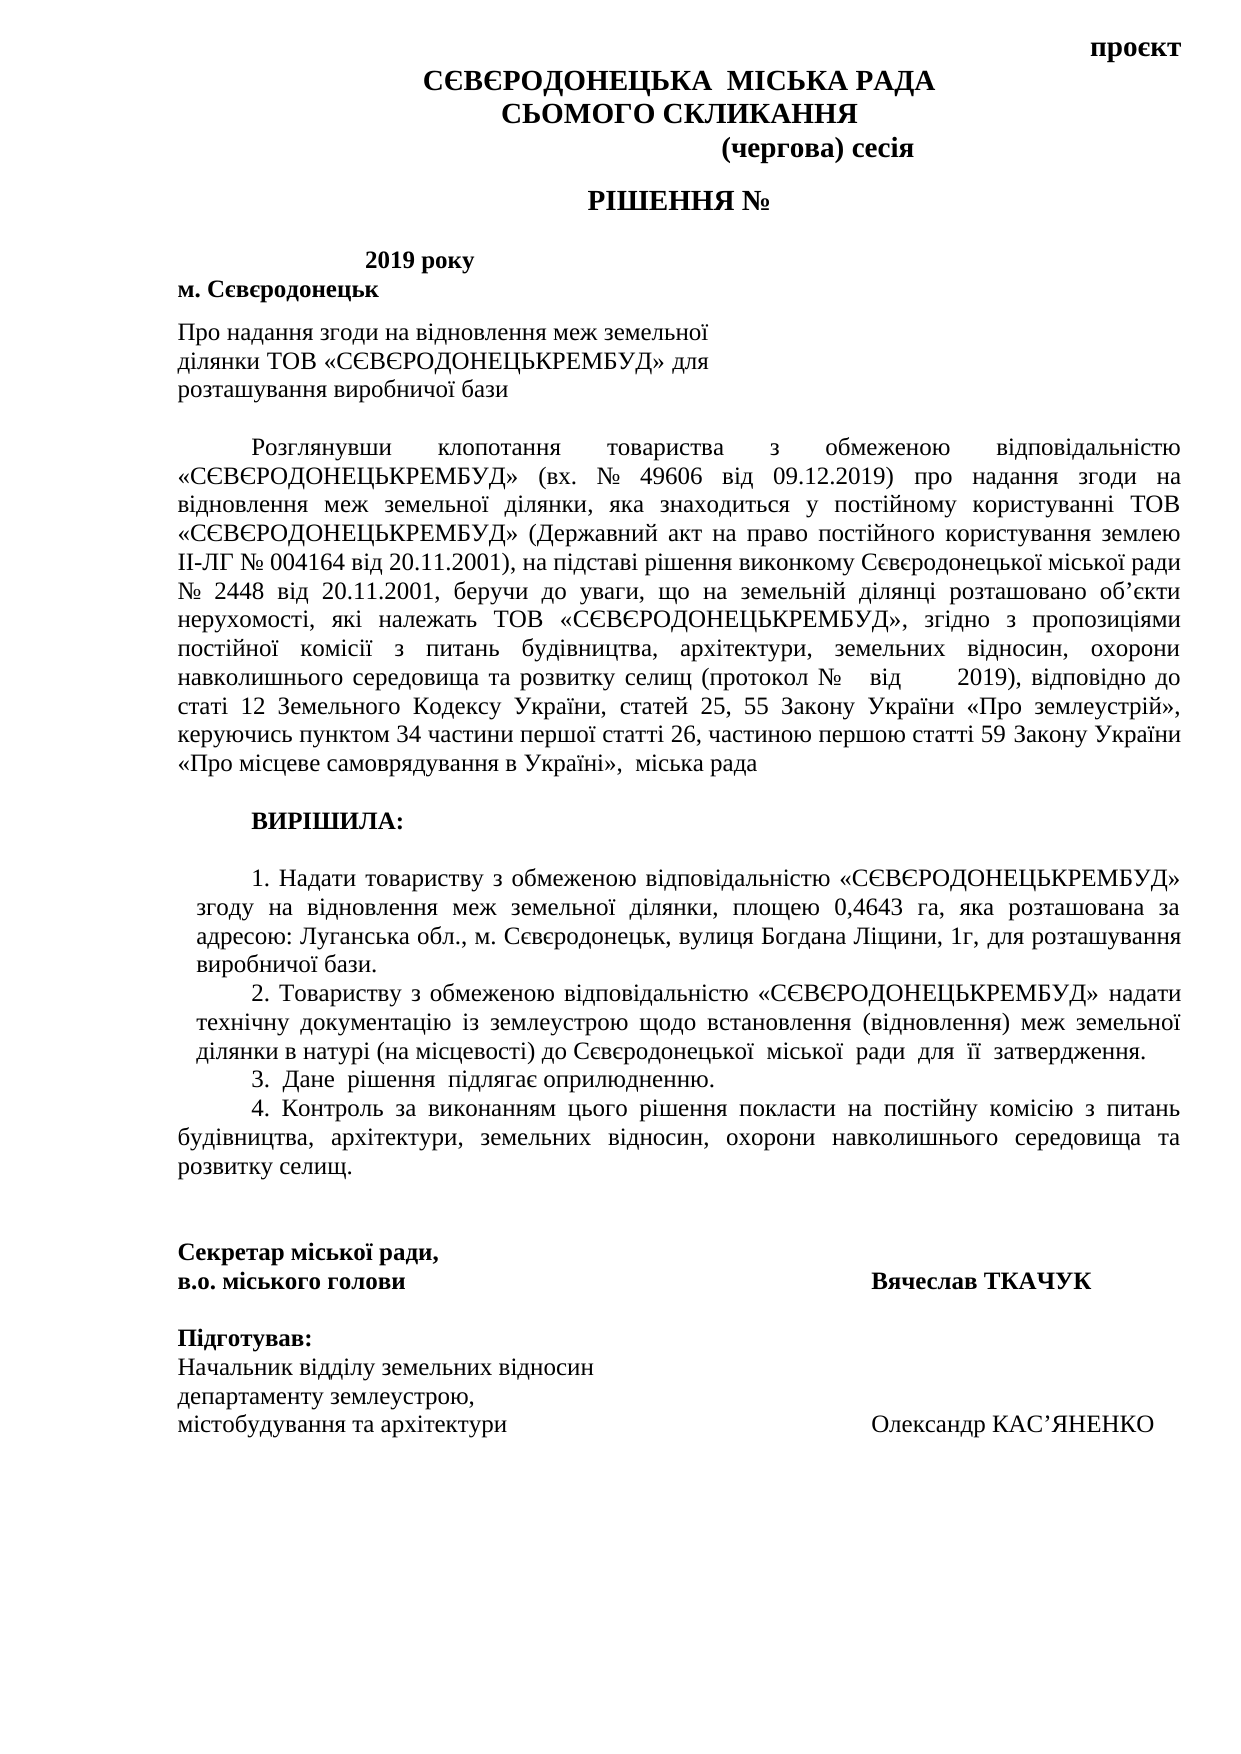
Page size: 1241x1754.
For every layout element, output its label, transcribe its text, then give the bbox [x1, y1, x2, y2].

text Начальник відділу земельних відносин [177, 1352, 1181, 1381]
subtitle СЄВЄРОДОНЕЦЬКА МІСЬКА РАДА [177, 63, 1181, 97]
text 4. Контроль за виконанням цього рішення покласти на постійну комісію з питань будівництва, архітектури, земельних відносин, охорони навколишнього середовища та розвитку селищ. [177, 1093, 1181, 1179]
text Про надання згоди на відновлення меж земельної ділянки ТОВ «СЄВЄРОДОНЕЦЬКРЕМБУД» для розташування виробничої бази [177, 317, 709, 403]
text Підготував: [177, 1323, 1181, 1352]
subtitle (чергова) сесія [177, 130, 1181, 164]
text в.о. міського голови Вячеслав ТКАЧУК [177, 1266, 1181, 1294]
text м. Сєвєродонецьк [177, 274, 1181, 303]
text 2019 року [177, 245, 576, 274]
text 2. Товариству з обмеженою відповідальністю «СЄВЄРОДОНЕЦЬКРЕМБУД» надати технічну документацію із землеустрою щодо встановлення (відновлення) меж земельної ділянки в натурі (на місцевості) до Сєвєродонецької міської ради для її затвердження. [196, 978, 1181, 1064]
text містобудування та архітектури Олександр КАС’ЯНЕНКО [177, 1409, 1181, 1438]
subtitle РІШЕННЯ № [177, 183, 1181, 216]
text Розглянувши клопотання товариства з обмеженою відповідальністю «СЄВЄРОДОНЕЦЬКРЕМБУД» (вх. № 49606 від 09.12.2019) про надання згоди на відновлення меж земельної ділянки, яка знаходиться у постійному користуванні ТОВ «СЄВЄРОДОНЕЦЬКРЕМБУД» (Державний акт на право постійного користування землею ІІ-ЛГ № 004164 від 20.11.2001), на підставі рішення виконкому Сєвєродонецької міської ради № 2448 від 20.11.2001, беручи до уваги, що на земельній ділянці розташовано об’єкти нерухомості, які належать ТОВ «СЄВЄРОДОНЕЦЬКРЕМБУД», згідно з пропозиціями постійної комісії з питань будівництва, архітектури, земельних відносин, охорони навколишнього середовища та розвитку селищ (протокол № від 2019), відповідно до статі 12 Земельного Кодексу України, статей 25, 55 Закону України «Про землеустрій», керуючись пунктом 34 частини першої статті 26, частиною першою статті 59 Закону України «Про місцеве самоврядування в Україні», міська рада [177, 432, 1181, 777]
subtitle проєкт [177, 29, 1181, 63]
text Секретар міської ради, [177, 1237, 1200, 1266]
text департаменту землеустрою, [177, 1381, 1181, 1409]
text 1. Надати товариству з обмеженою відповідальністю «СЄВЄРОДОНЕЦЬКРЕМБУД» згоду на відновлення меж земельної ділянки, площею 0,4643 га, яка розташована за адресою: Луганська обл., м. Сєвєродонецьк, вулиця Богдана Ліщини, 1г, для розташування виробничої бази. [196, 863, 1181, 978]
subtitle СЬОМОГО СКЛИКАННЯ [177, 97, 1181, 130]
text ВИРІШИЛА: [177, 806, 1181, 834]
text 3. Дане рішення підлягає оприлюдненню. [196, 1064, 1181, 1093]
